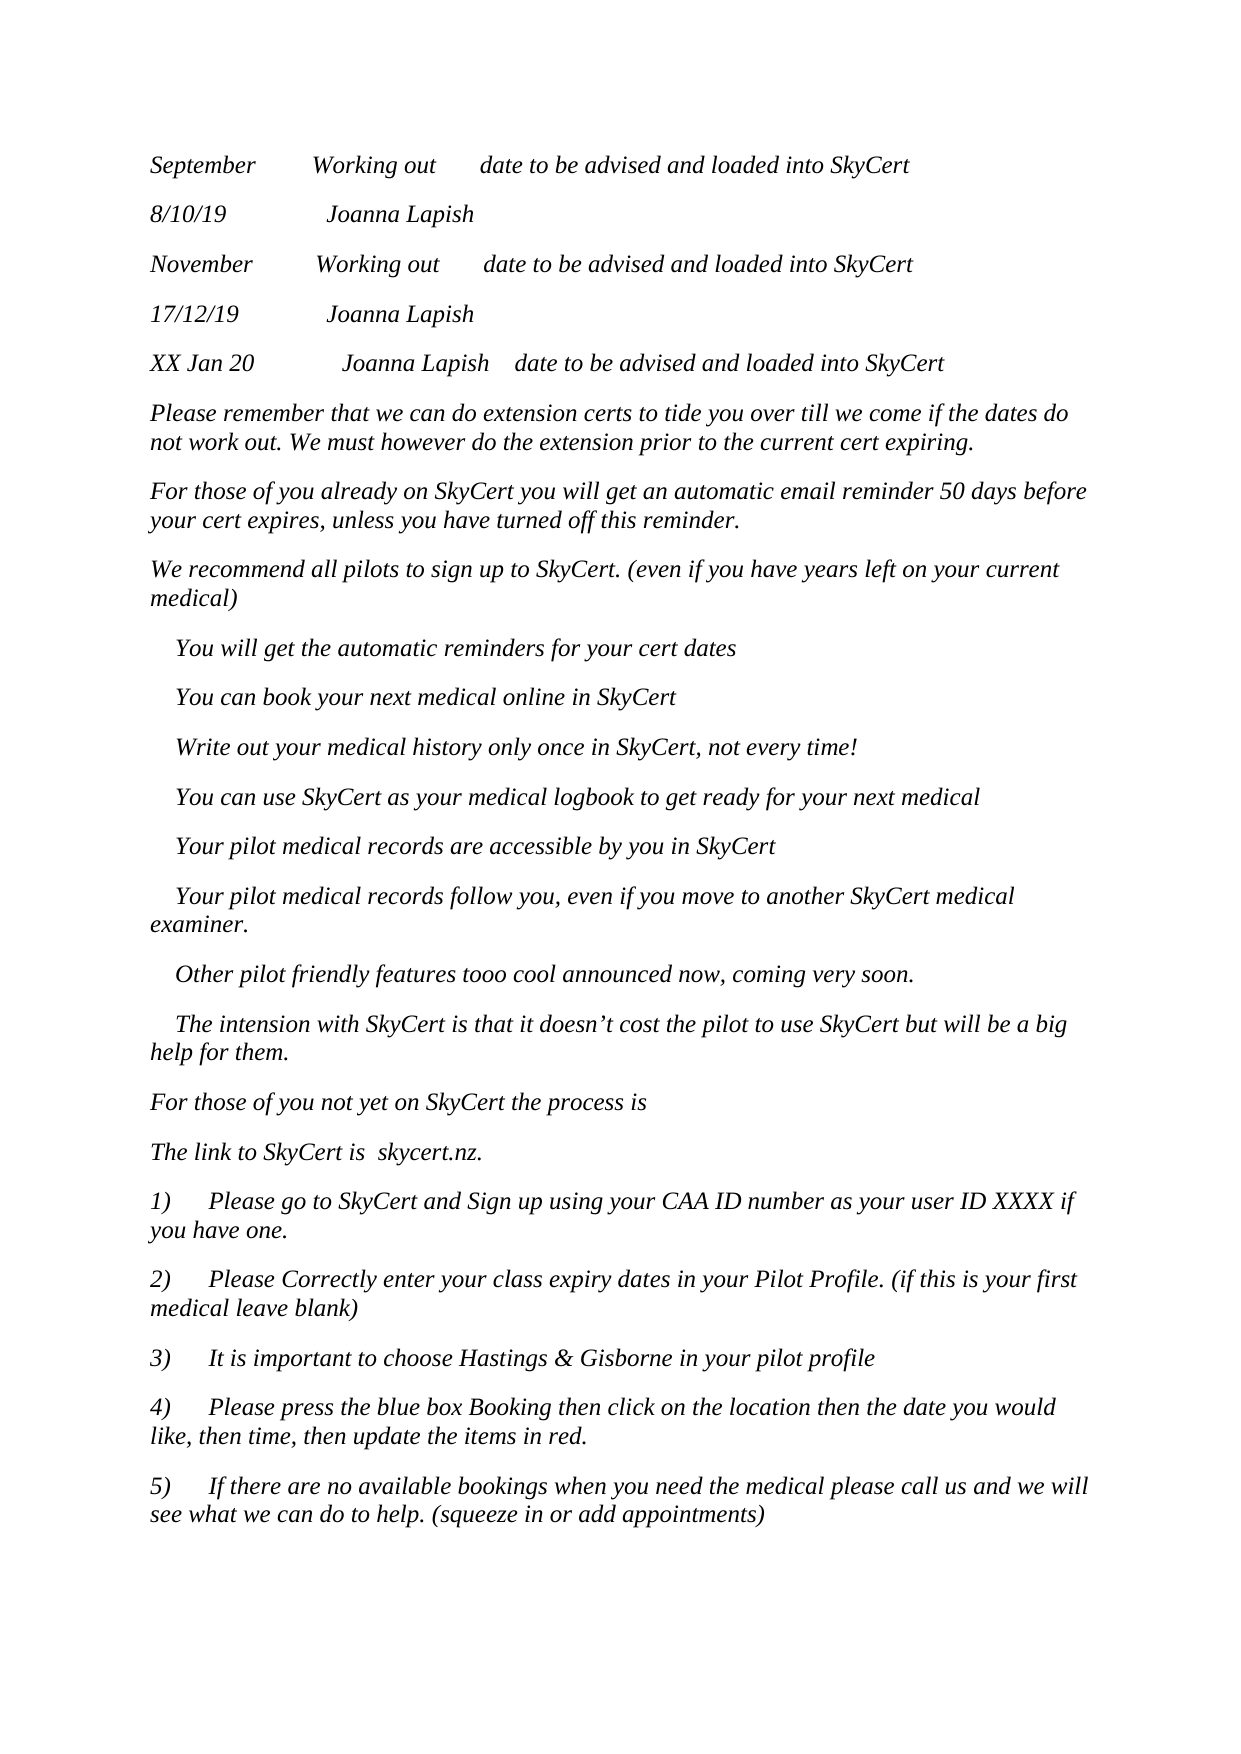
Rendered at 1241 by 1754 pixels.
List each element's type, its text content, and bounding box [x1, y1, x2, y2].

text 4) Please press the blue box Booking then click on the location then the date you would like, then time, then update the items in red. [150, 1392, 1090, 1450]
text Write out your medical history only once in SkyCert, not every time! [150, 732, 1090, 761]
text You will get the automatic reminders for your cert dates [150, 633, 1090, 662]
text Your pilot medical records are accessible by you in SkyCert [150, 831, 1090, 860]
text Other pilot friendly features tooo cool announced now, coming very soon. [150, 959, 1090, 988]
text The intension with SkyCert is that it doesn’t cost the pilot to use SkyCert but will be a big help for them. [150, 1009, 1090, 1066]
text 8/10/19 Joanna Lapish [150, 199, 1090, 228]
text XX Jan 20 Joanna Lapish date to be advised and loaded into SkyCert [150, 348, 1090, 377]
text You can book your next medical online in SkyCert [150, 682, 1090, 711]
text 5) If there are no available bookings when you need the medical please call us and we will see what we can do to help. (squeeze in or add appointments) [150, 1471, 1090, 1528]
text November Working out date to be advised and loaded into SkyCert [150, 249, 1090, 278]
text We recommend all pilots to sign up to SkyCert. (even if you have years left on your current medical) [150, 554, 1090, 612]
text September Working out date to be advised and loaded into SkyCert [150, 150, 1090, 179]
text For those of you already on SkyCert you will get an automatic email reminder 50 days before your cert expires, unless you have turned off this reminder. [150, 476, 1090, 534]
text You can use SkyCert as your medical logbook to get ready for your next medical [150, 782, 1090, 810]
text Your pilot medical records follow you, even if you move to another SkyCert medical examiner. [150, 881, 1090, 938]
text The link to SkyCert is skycert.nz. [150, 1137, 1090, 1165]
text 17/12/19 Joanna Lapish [150, 299, 1090, 327]
text For those of you not yet on SkyCert the process is [150, 1087, 1090, 1116]
text 3) It is important to choose Hastings & Gisborne in your pilot profile [150, 1343, 1090, 1372]
text 2) Please Correctly enter your class expiry dates in your Pilot Profile. (if this is your first medical leave blank) [150, 1264, 1090, 1322]
text Please remember that we can do extension certs to tide you over till we come if the dates do not work out. We must however do the extension prior to the current cert expiring. [150, 398, 1090, 455]
text 1) Please go to SkyCert and Sign up using your CAA ID number as your user ID XXXX if you have one. [150, 1186, 1090, 1244]
